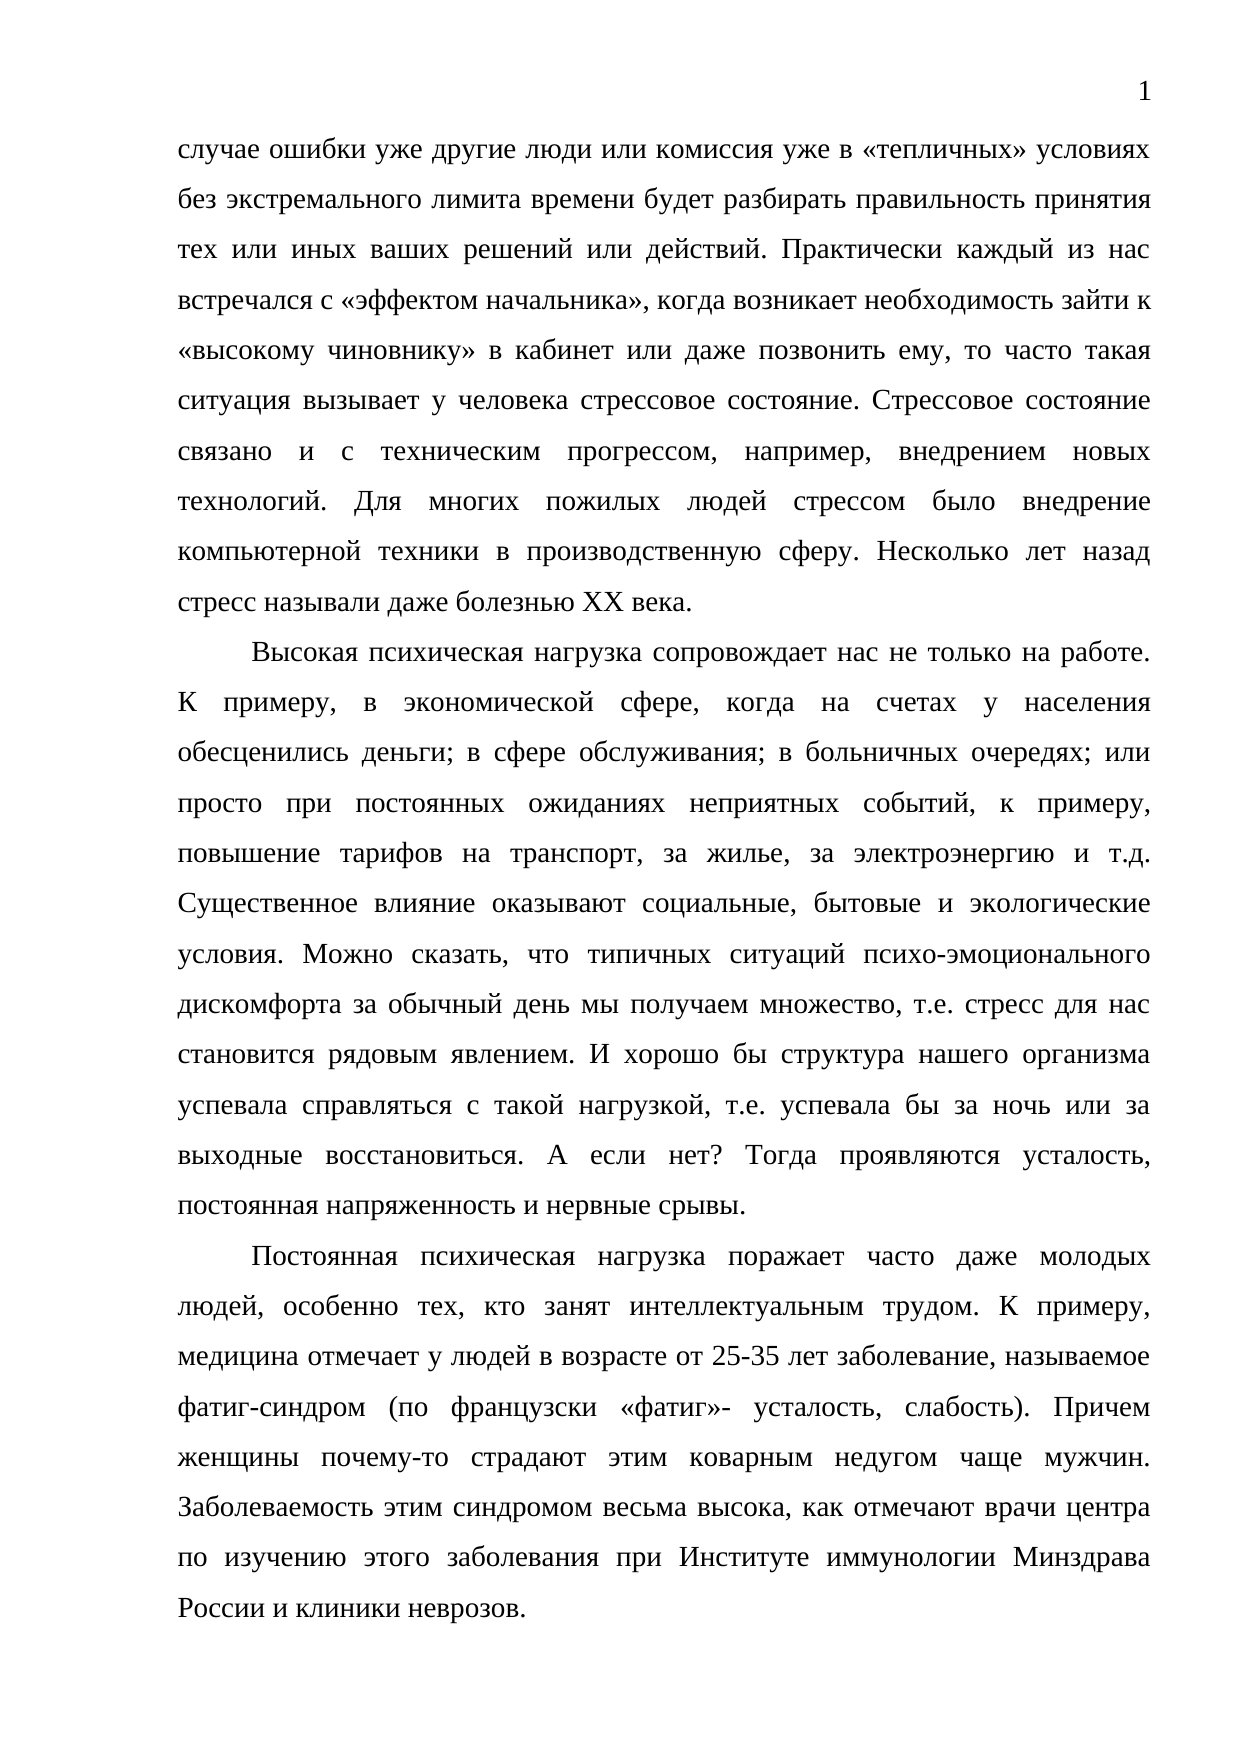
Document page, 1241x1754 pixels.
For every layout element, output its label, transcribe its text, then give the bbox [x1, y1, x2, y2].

text Высокая психическая нагрузка сопровождает нас не только на работе. К примеру, в экономической сфере, когда на счетах у населения обесценились деньги; в сфере обслуживания; в больничных очередях; или просто при постоянных ожиданиях неприятных событий, к примеру, повышение тарифов на транспорт, за жилье, за электроэнергию и т.д. Существенное влияние оказывают социальные, бытовые и экологические условия. Можно сказать, что типичных ситуаций психо-эмоционального дискомфорта за обычный день мы получаем множество, т.е. стресс для нас становится рядовым явлением. И хорошо бы структура нашего организма успевала справляться с такой нагрузкой, т.е. успевала бы за ночь или за выходные восстановиться. А если нет? Тогда проявляются усталость, постоянная напряженность и нервные срывы. [177, 634, 1152, 1221]
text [177, 131, 1152, 617]
text Постоянная психическая нагрузка поражает часто даже молодых людей, особенно тех, кто занят интеллектуальным трудом. К примеру, медицина отмечает у людей в возрасте от 25-35 лет заболевание, называемое фатиг-синдром (по французски «фатиг»- усталость, слабость). Причем женщины почему-то страдают этим коварным недугом чаще мужчин. Заболеваемость этим синдромом весьма высока, как отмечают врачи центра по изучению этого заболевания при Институте иммунологии Минздрава России и клиники неврозов. [177, 1238, 1152, 1623]
